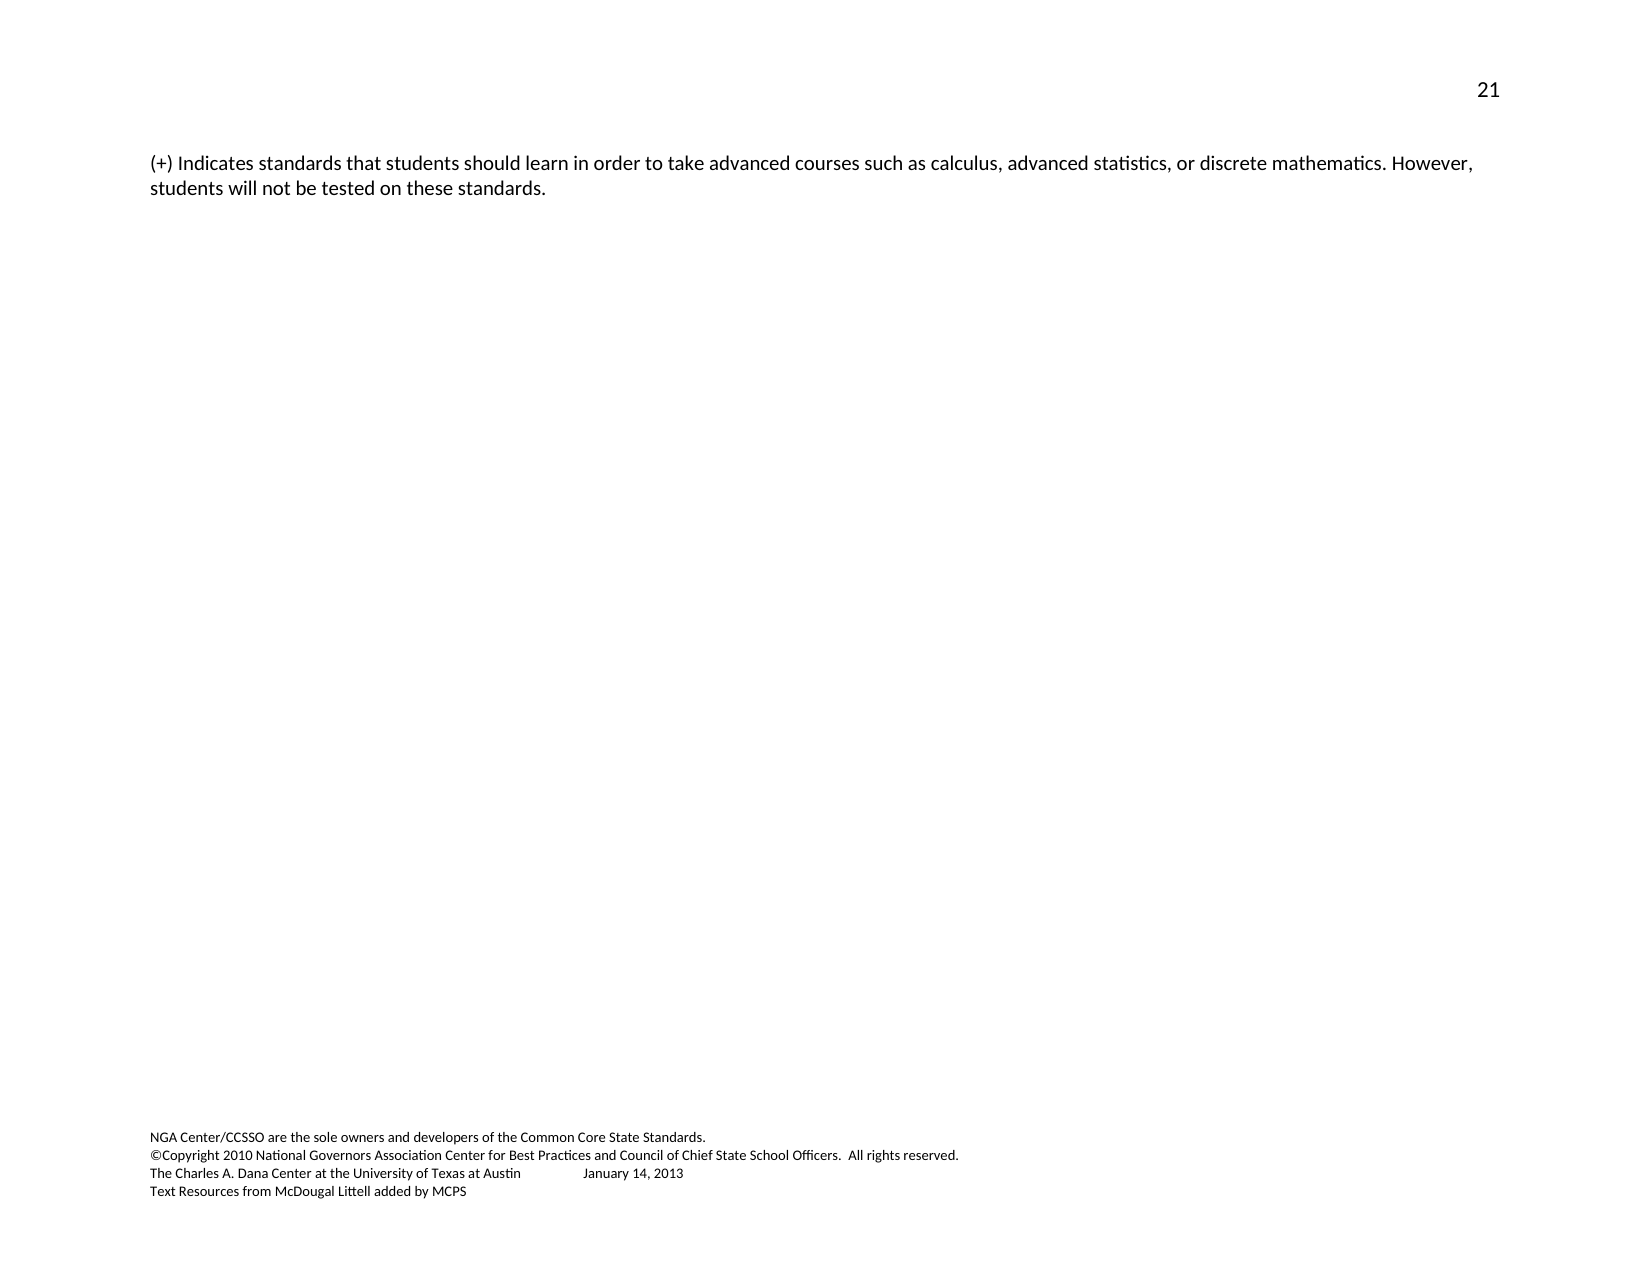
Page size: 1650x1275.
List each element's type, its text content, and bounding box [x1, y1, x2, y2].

text (+) Indicates standards that students should learn in order to take advanced courses such as calculus, advanced statistics, or discrete mathematics. However, students will not be tested on these standards. [150, 150, 1500, 201]
